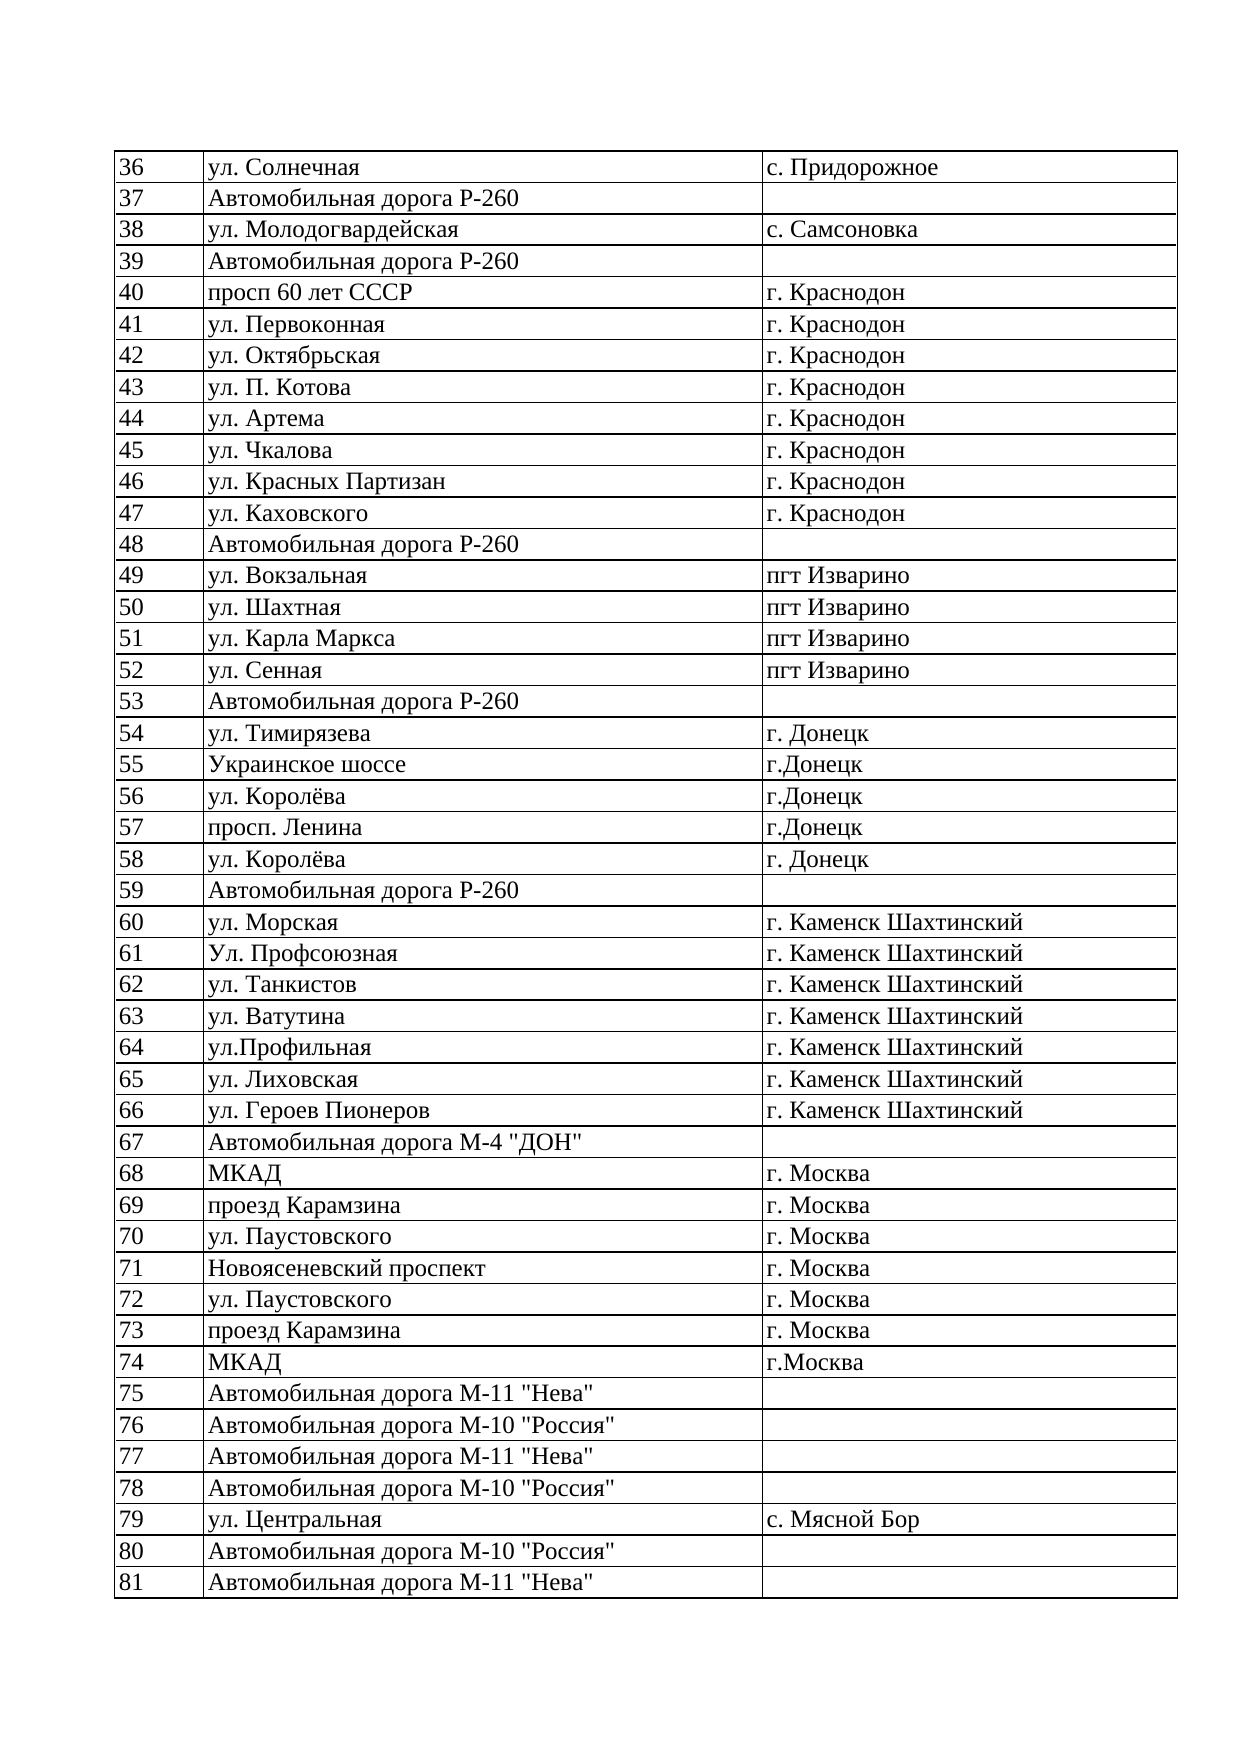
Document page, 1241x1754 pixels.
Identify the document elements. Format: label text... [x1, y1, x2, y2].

table_cell 45 [115, 434, 203, 464]
table_cell 73 [115, 1315, 203, 1345]
table_cell ул. Октябрьская [204, 340, 762, 370]
table_cell ул. Паустовского [204, 1221, 762, 1251]
table_cell 59 [115, 875, 203, 905]
table_cell г. Москва [763, 1314, 1177, 1345]
table_cell Автомобильная дорога Р-260 [204, 686, 762, 716]
table_cell 78 [115, 1472, 203, 1503]
table_cell 67 [115, 1126, 203, 1157]
table_cell [763, 1566, 1177, 1597]
table_cell Автомобильная дорога Р-260 [204, 246, 762, 276]
table_cell 49 [115, 560, 203, 590]
table_cell Автомобильная дорога М-10 "Россия" [204, 1410, 762, 1440]
table_cell [763, 528, 1177, 559]
table_cell ул. Солнечная [204, 152, 762, 181]
table_cell [763, 1377, 1177, 1408]
table_cell Ул. Профсоюзная [204, 938, 762, 968]
table_cell [763, 1408, 1177, 1440]
table_cell г. Краснодон [763, 465, 1177, 496]
table_cell г. Краснодон [763, 496, 1177, 527]
table_cell Автомобильная дорога Р-260 [204, 183, 762, 213]
table_cell г. Краснодон [763, 433, 1177, 464]
table_cell 55 [115, 749, 203, 779]
table_cell г. Москва [763, 1283, 1177, 1314]
table_cell 38 [115, 214, 203, 244]
table_cell [763, 244, 1177, 276]
table_cell 36 [115, 152, 203, 181]
table_cell пгт Изварино [763, 559, 1177, 590]
table_cell 58 [115, 843, 203, 873]
table_cell г. Краснодон [763, 370, 1177, 402]
table_cell Автомобильная дорога М-4 "ДОН" [204, 1127, 762, 1157]
table_cell МКАД [204, 1158, 762, 1188]
table_cell [763, 1534, 1177, 1566]
table_cell 60 [115, 906, 203, 936]
table_cell 52 [115, 654, 203, 685]
table_cell ул. Вокзальная [204, 561, 762, 590]
table_cell 77 [115, 1441, 203, 1471]
table_cell г.Донецк [763, 811, 1177, 842]
table_cell 53 [115, 686, 203, 716]
table_cell г.Москва [763, 1345, 1177, 1377]
table_cell ул. Чкалова [204, 435, 762, 464]
table_cell [763, 1471, 1177, 1503]
table_cell 56 [115, 780, 203, 811]
table_cell ул. Карла Маркса [204, 623, 762, 653]
table_cell Автомобильная дорога М-10 "Россия" [204, 1536, 762, 1566]
table_cell ул. Танкистов [204, 970, 762, 999]
table_cell г. Москва [763, 1251, 1177, 1282]
table_cell г. Каменск Шахтинский [763, 1094, 1177, 1125]
table_cell 54 [115, 717, 203, 748]
table_cell 80 [115, 1535, 203, 1566]
table_cell ул. Королёва [204, 844, 762, 873]
table_cell ул. Ватутина [204, 1001, 762, 1031]
table_cell г. Донецк [763, 842, 1177, 873]
table_cell 51 [115, 623, 203, 653]
table_cell ул. Лиховская [204, 1064, 762, 1094]
table_cell ул.Профильная [204, 1032, 762, 1062]
table_cell Автомобильная дорога М-11 "Нева" [204, 1378, 762, 1408]
table_cell Украинское шоссе [204, 749, 762, 779]
table_cell ул. Молодогвардейская [204, 215, 762, 244]
table_cell 75 [115, 1378, 203, 1408]
table_cell г.Донецк [763, 748, 1177, 779]
table_cell ул. П. Котова [204, 372, 762, 402]
table_cell 62 [115, 969, 203, 999]
table_cell ул. Шахтная [204, 592, 762, 622]
table_cell ул. Морская [204, 907, 762, 936]
table_cell г. Каменск Шахтинский [763, 999, 1177, 1031]
table_cell г. Краснодон [763, 276, 1177, 307]
table_cell 65 [115, 1063, 203, 1094]
table_cell г. Краснодон [763, 307, 1177, 339]
table_cell 46 [115, 466, 203, 496]
table_cell 44 [115, 403, 203, 433]
table_cell с. Самсоновка [763, 213, 1177, 244]
table_cell 43 [115, 371, 203, 402]
table_cell Автомобильная дорога М-11 "Нева" [204, 1441, 762, 1471]
table_cell 64 [115, 1032, 203, 1062]
table_cell 71 [115, 1252, 203, 1282]
table_cell пгт Изварино [763, 622, 1177, 653]
table_cell г. Москва [763, 1188, 1177, 1219]
table_cell ул. Каховского [204, 498, 762, 527]
table_cell 72 [115, 1284, 203, 1314]
table_cell 74 [115, 1346, 203, 1377]
table_cell ул. Тимирязева [204, 718, 762, 748]
table_cell 40 [115, 277, 203, 307]
table_cell 61 [115, 938, 203, 968]
table_cell г. Москва [763, 1220, 1177, 1251]
table_cell 47 [115, 497, 203, 527]
table_cell г. Москва [763, 1157, 1177, 1188]
table_cell г. Каменск Шахтинский [763, 936, 1177, 968]
table_cell 48 [115, 529, 203, 559]
table_cell [763, 1440, 1177, 1471]
table_cell ул. Сенная [204, 655, 762, 685]
table_cell ул. Артема [204, 403, 762, 433]
table_cell 42 [115, 340, 203, 370]
table_cell проезд Карамзина [204, 1190, 762, 1219]
table_cell просп 60 лет СССР [204, 277, 762, 307]
table_cell 63 [115, 1000, 203, 1031]
table_cell ул. Королёва [204, 781, 762, 811]
table_cell 70 [115, 1221, 203, 1251]
table_cell 41 [115, 308, 203, 339]
table_cell ул. Красных Партизан [204, 466, 762, 496]
table_cell МКАД [204, 1347, 762, 1377]
table_cell 66 [115, 1095, 203, 1125]
table_cell Автомобильная дорога Р-260 [204, 875, 762, 905]
table_cell г. Каменск Шахтинский [763, 1062, 1177, 1094]
table_cell 50 [115, 591, 203, 622]
table_cell [763, 1125, 1177, 1157]
table_cell ул. Паустовского [204, 1284, 762, 1314]
table_cell 57 [115, 812, 203, 842]
table_cell 81 [115, 1567, 203, 1597]
table_cell Автомобильная дорога М-11 "Нева" [204, 1567, 762, 1597]
table_cell г. Каменск Шахтинский [763, 968, 1177, 999]
table_cell г. Каменск Шахтинский [763, 905, 1177, 936]
table_cell г. Каменск Шахтинский [763, 1031, 1177, 1062]
table_cell Автомобильная дорога М-10 "Россия" [204, 1473, 762, 1503]
table_cell г. Краснодон [763, 402, 1177, 433]
table_cell проезд Карамзина [204, 1316, 762, 1345]
table_cell 68 [115, 1158, 203, 1188]
table_cell г.Донецк [763, 779, 1177, 811]
table_cell пгт Изварино [763, 653, 1177, 685]
table_cell 69 [115, 1189, 203, 1219]
table_cell [763, 685, 1177, 716]
table_cell 37 [115, 183, 203, 213]
table_cell г. Донецк [763, 716, 1177, 748]
table_cell с. Придорожное [763, 152, 1177, 181]
table_cell 76 [115, 1409, 203, 1440]
table_cell Автомобильная дорога Р-260 [204, 529, 762, 559]
table_cell 79 [115, 1504, 203, 1534]
table_cell просп. Ленина [204, 812, 762, 842]
table_cell [763, 874, 1177, 905]
table_cell ул. Героев Пионеров [204, 1095, 762, 1125]
table_cell с. Мясной Бор [763, 1503, 1177, 1534]
table_cell пгт Изварино [763, 590, 1177, 622]
table_cell ул. Первоконная [204, 309, 762, 339]
table_cell Новоясеневский проспект [204, 1253, 762, 1282]
table_cell 39 [115, 245, 203, 276]
table_cell [763, 181, 1177, 213]
table_cell ул. Центральная [204, 1504, 762, 1534]
table_cell г. Краснодон [763, 339, 1177, 370]
